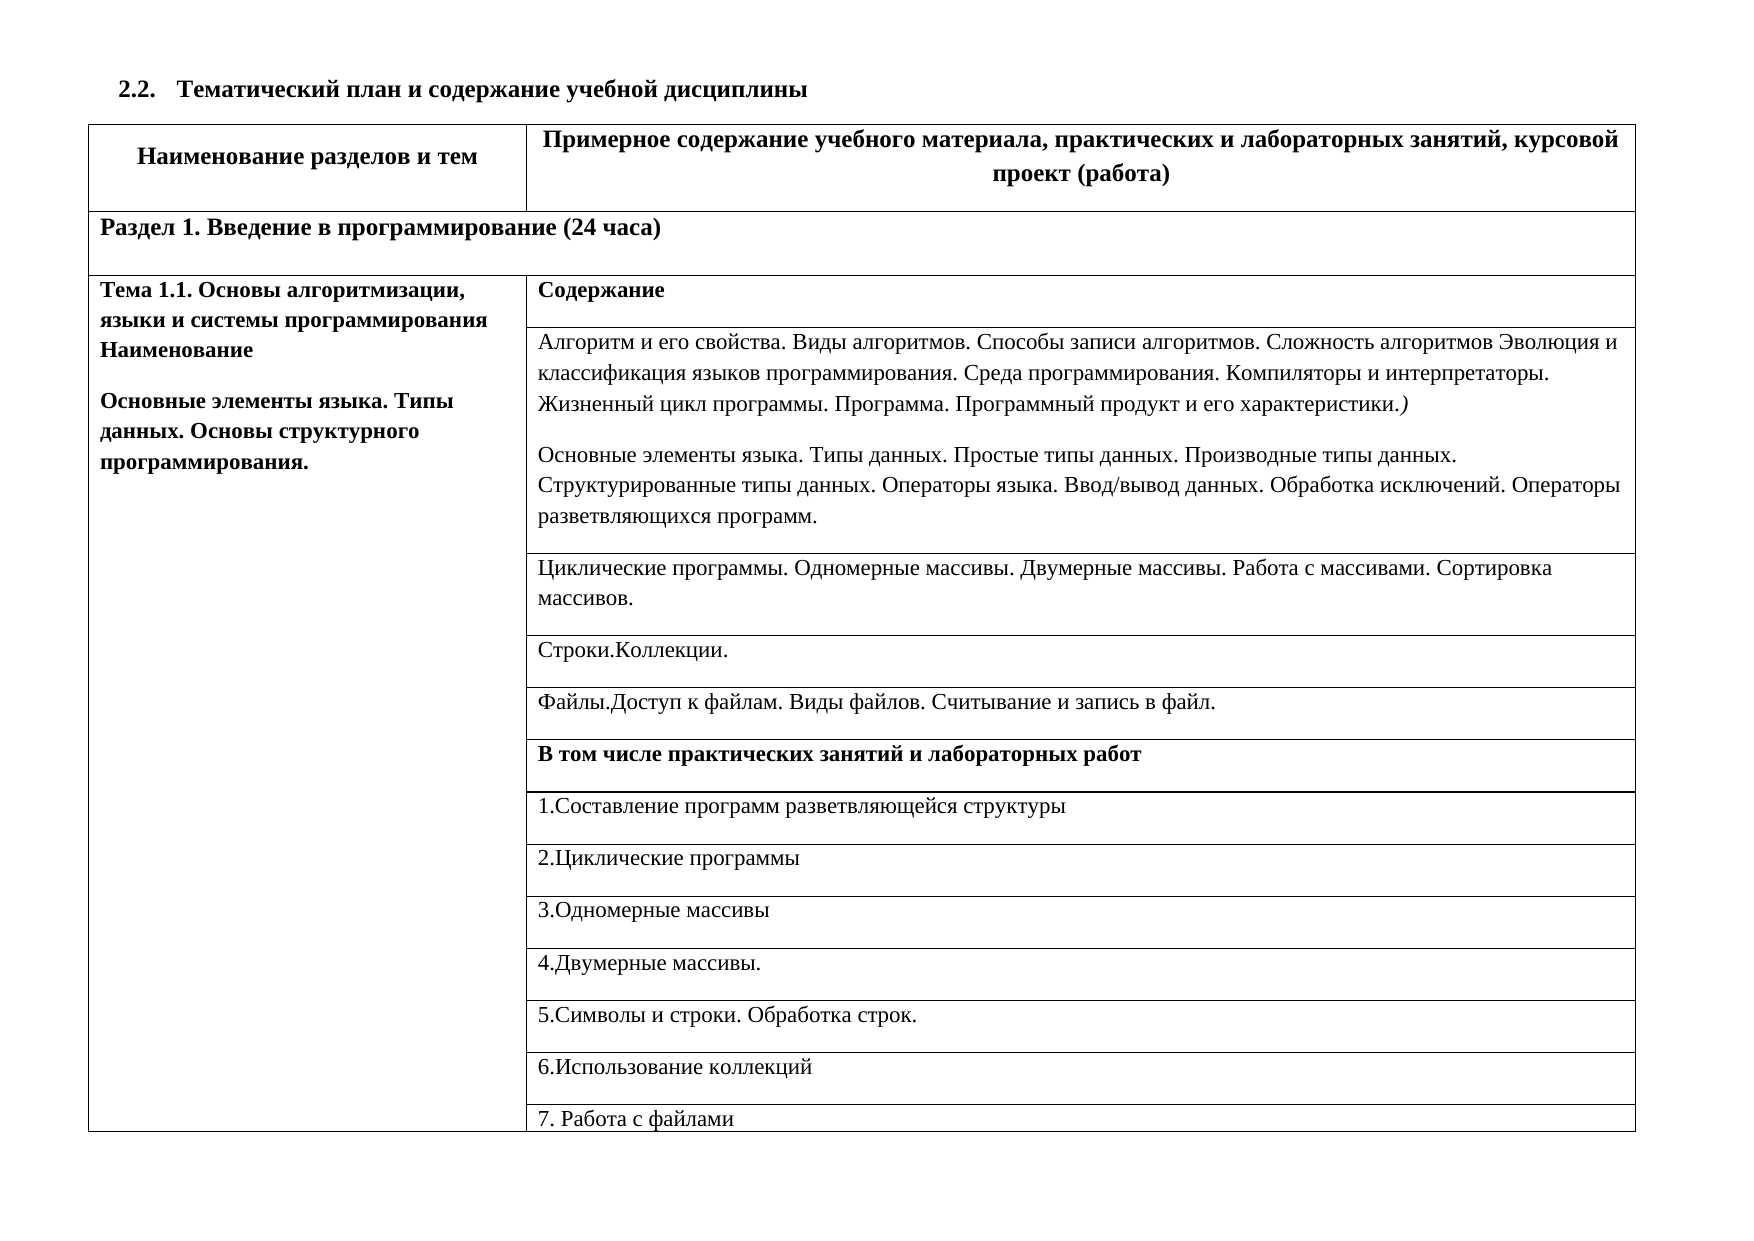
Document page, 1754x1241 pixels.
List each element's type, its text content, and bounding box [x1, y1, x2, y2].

table_cell 6.Использование коллекций [527, 1053, 1635, 1104]
table_cell Тема 1.1. Основы алгоритмизации, языки и системы программирования Наименование Основные элементы языка. Типы данных. Основы структурного программирования. [89, 276, 526, 1131]
table_cell Строки.Коллекции. [527, 636, 1635, 687]
table_cell 7. Работа с файлами [527, 1105, 1635, 1131]
table_cell Алгоритм и его свойства. Виды алгоритмов. Способы записи алгоритмов. Сложность алгоритмов Эволюция и классификация языков программирования. Среда программирования. Компиляторы и интерпретаторы. Жизненный цикл программы. Программа. Программный продукт и его характеристики.) Основные элементы языка. Типы данных. Простые типы данных. Производные типы данных. Структурированные типы данных. Операторы языка. Ввод/вывод данных. Обработка исключений. Операторы разветвляющихся программ. [527, 328, 1635, 553]
table_cell 2.Циклические программы [527, 845, 1635, 896]
table_cell 5.Символы и строки. Обработка строк. [527, 1001, 1635, 1052]
table_cell Содержание [527, 276, 1635, 327]
table_cell В том числе практических занятий и лабораторных работ [527, 740, 1635, 791]
table_header Наименование разделов и тем [89, 125, 526, 211]
table_cell Раздел 1. Введение в программирование (24 часа) [89, 212, 1635, 275]
table_cell 3.Одномерные массивы [527, 897, 1635, 948]
table_header Примерное содержание учебного материала, практических и лабораторных занятий, курсовой проект (работа) [527, 125, 1635, 211]
table_cell 1.Составление программ разветвляющейся структуры [527, 793, 1635, 843]
table_cell Файлы.Доступ к файлам. Виды файлов. Считывание и запись в файл. [527, 688, 1635, 739]
list Тематический план и содержание учебной дисциплины [118, 74, 1665, 103]
table_cell Циклические программы. Одномерные массивы. Двумерные массивы. Работа с массивами. Сортировка массивов. [527, 554, 1635, 635]
table_cell 4.Двумерные массивы. [527, 949, 1635, 1000]
